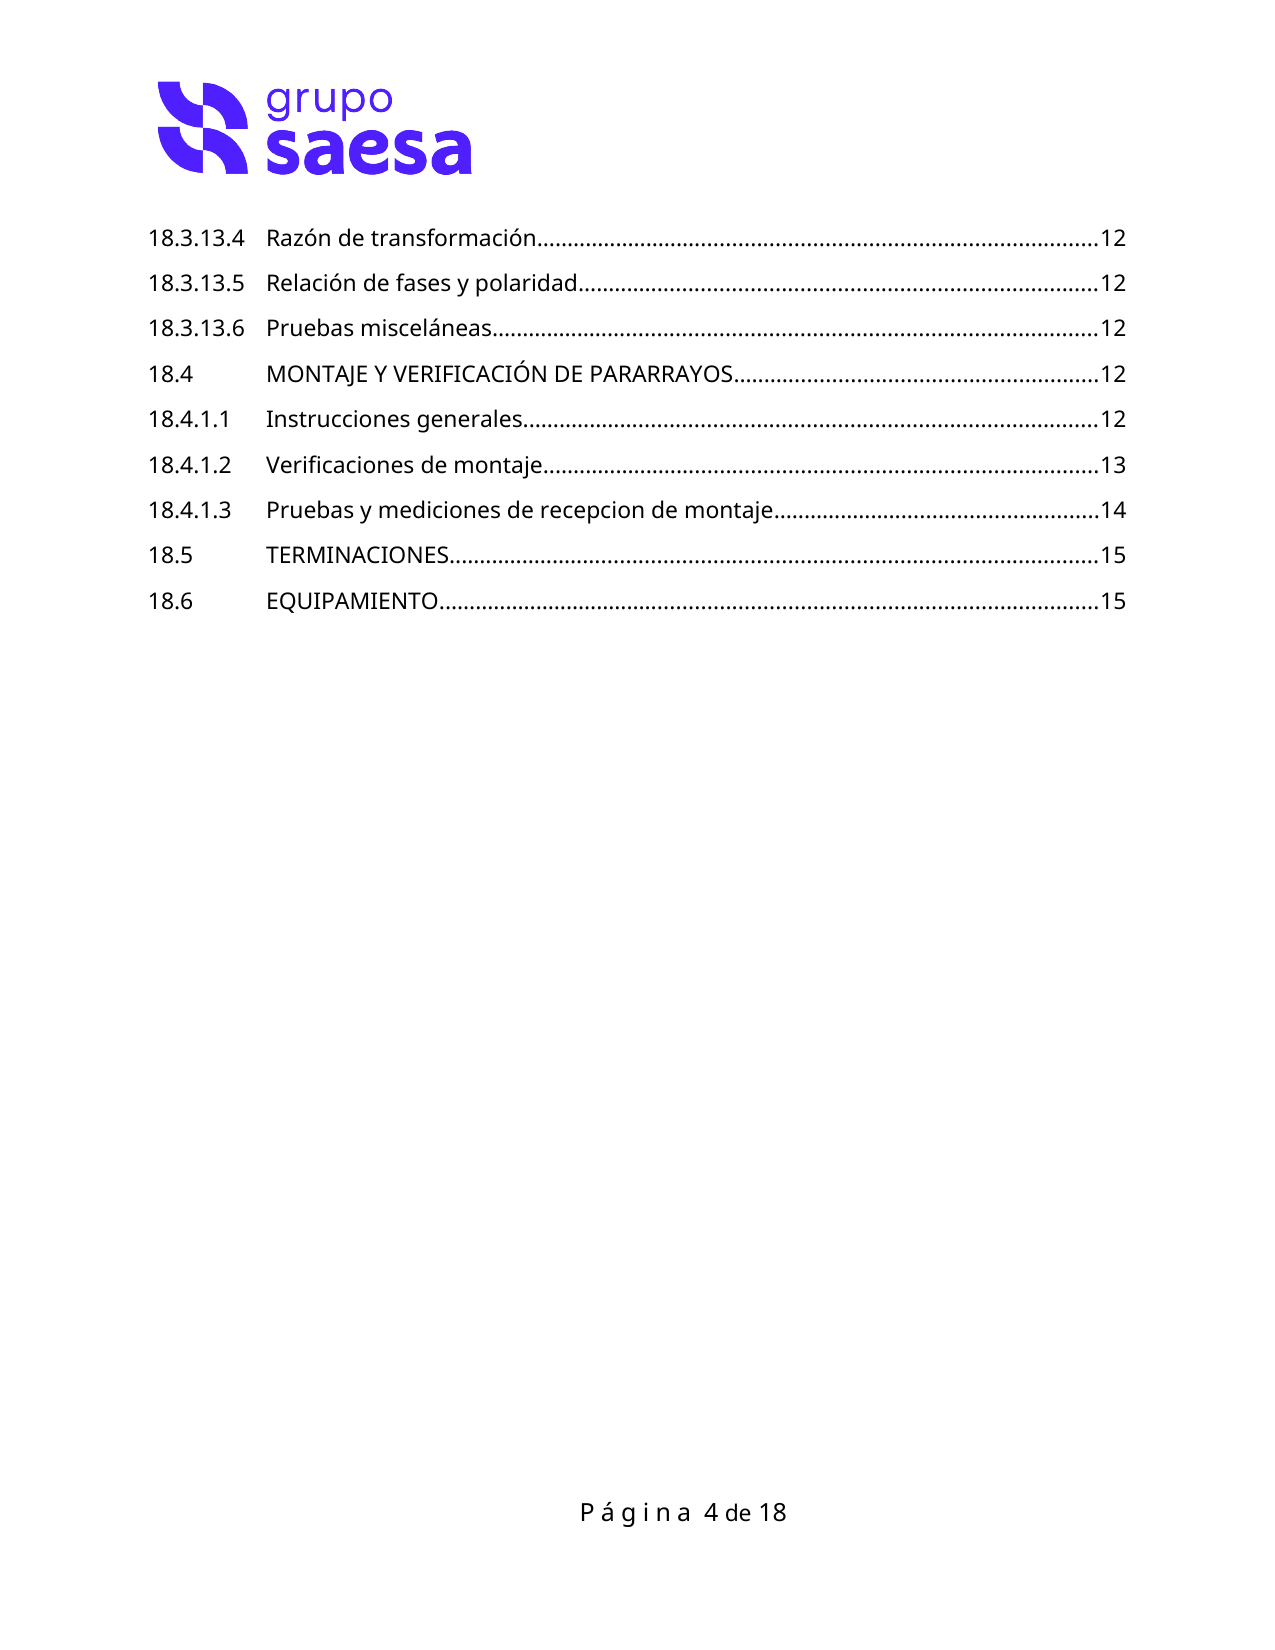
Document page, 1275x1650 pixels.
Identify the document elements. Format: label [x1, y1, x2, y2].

picture [147, 73, 481, 178]
